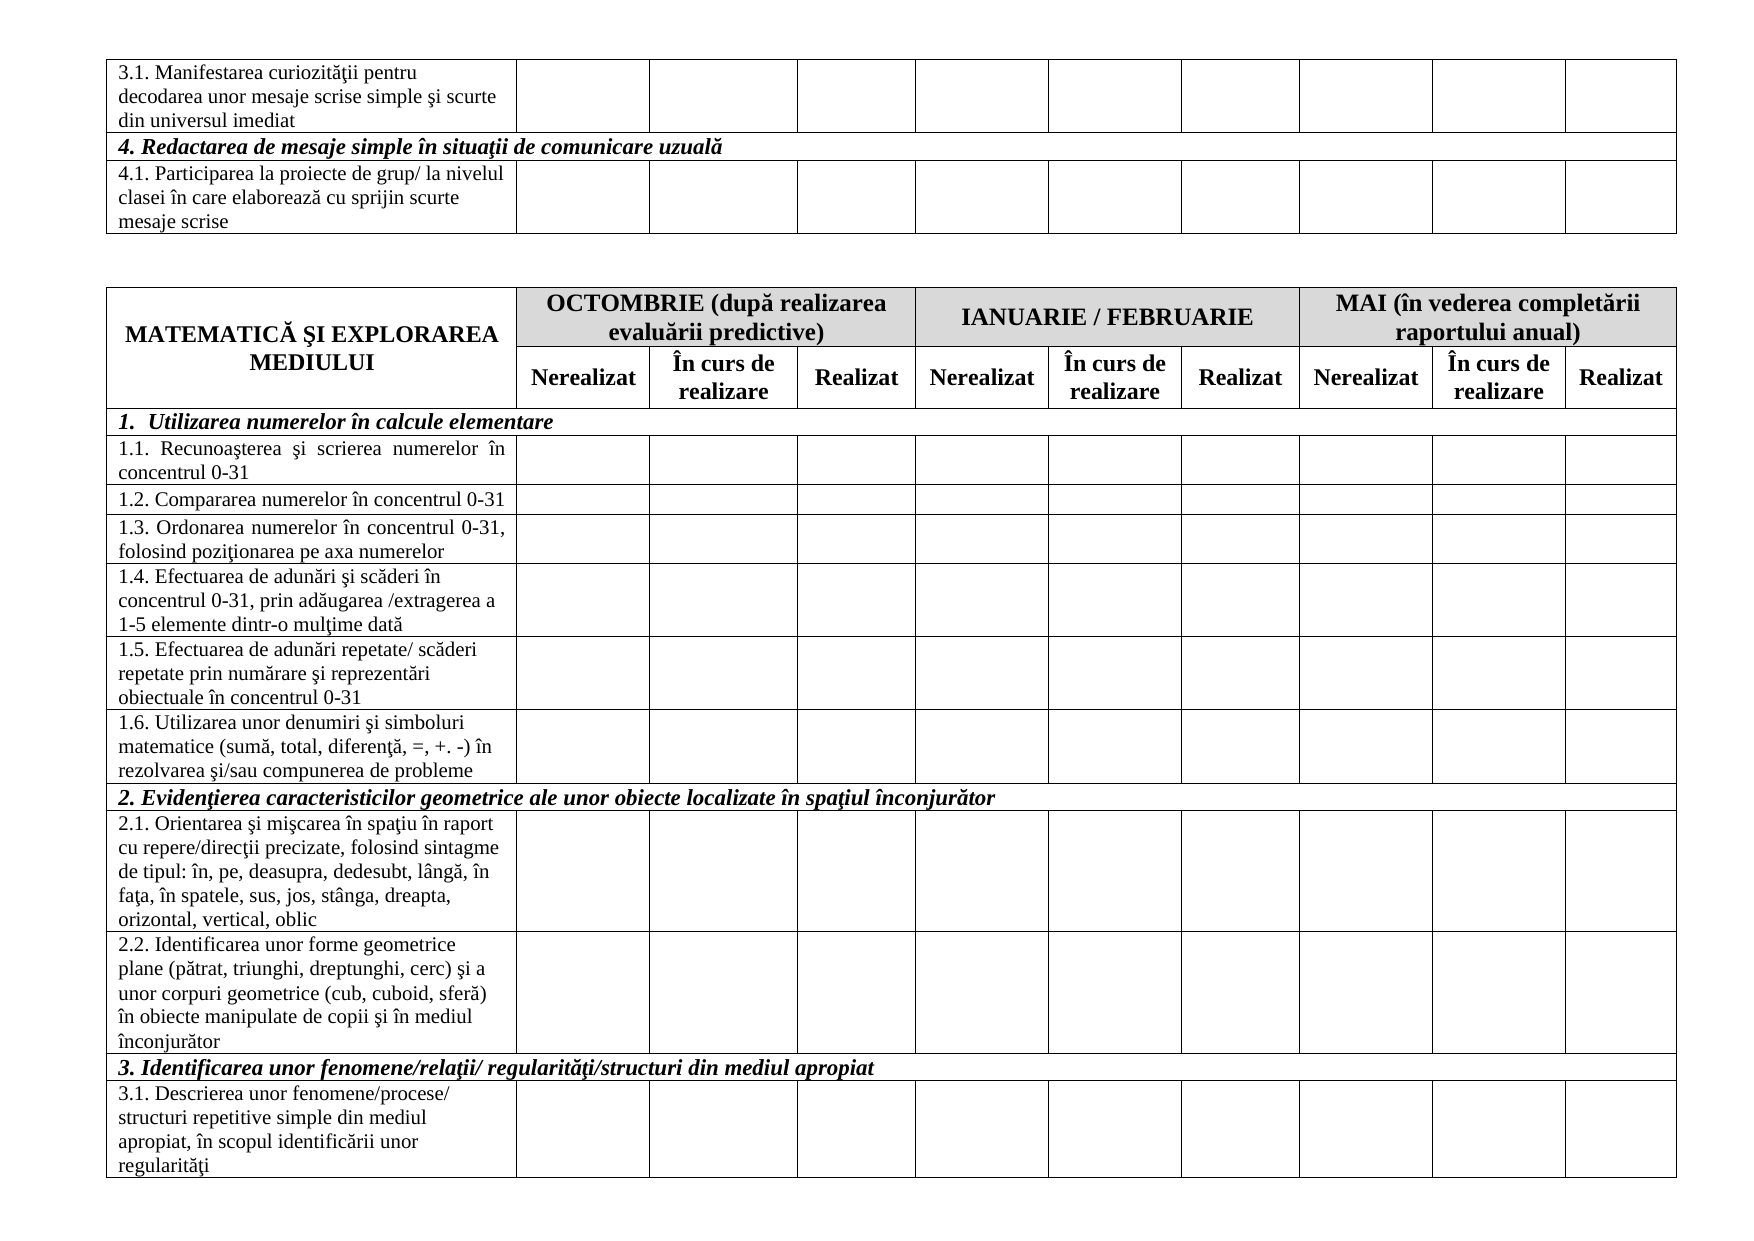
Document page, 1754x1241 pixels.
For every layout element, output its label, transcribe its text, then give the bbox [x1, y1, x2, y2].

table_cell [1049, 485, 1181, 514]
table_cell Realizat [798, 347, 915, 408]
table_cell [798, 811, 915, 931]
table_cell [1300, 436, 1432, 484]
table_cell [650, 515, 797, 563]
table_cell [517, 1081, 649, 1177]
table_cell [517, 485, 649, 514]
table_cell [650, 564, 797, 636]
table_cell [1566, 485, 1676, 514]
table_cell [798, 564, 915, 636]
table_cell [1049, 161, 1181, 233]
table_cell [650, 710, 797, 782]
table_cell [1300, 515, 1432, 563]
table_cell [1182, 811, 1299, 931]
table_cell [1182, 564, 1299, 636]
table_cell [1300, 932, 1432, 1053]
table_cell [1433, 436, 1565, 484]
table_header IANUARIE / FEBRUARIE [916, 288, 1299, 346]
table_cell [650, 637, 797, 709]
table_cell 2.2. Identificarea unor forme geometrice plane (pătrat, triunghi, dreptunghi, cerc) şi a unor corpuri geometrice (cub, cuboid, sferă) în obiecte manipulate de copii şi în mediul înconjurător [107, 932, 516, 1053]
table_cell [1182, 1081, 1299, 1177]
table_cell Nerealizat [1300, 347, 1432, 408]
table_cell [1433, 637, 1565, 709]
table_cell [1433, 932, 1565, 1053]
table_cell [517, 932, 649, 1053]
table_cell Realizat [1182, 347, 1299, 408]
table_cell [1049, 1081, 1181, 1177]
table_cell [650, 161, 797, 233]
table_cell [1566, 564, 1676, 636]
table_cell [1433, 60, 1565, 132]
table_cell [798, 932, 915, 1053]
table_cell [916, 637, 1048, 709]
table_cell 4. Redactarea de mesaje simple în situaţii de comunicare uzuală [107, 133, 1676, 160]
table_cell 3.1. Descrierea unor fenomene/procese/ structuri repetitive simple din mediul apropiat, în scopul identificării unor regularităţi [107, 1081, 516, 1177]
table_cell [1049, 932, 1181, 1053]
table_cell [1566, 1081, 1676, 1177]
table_cell [1049, 60, 1181, 132]
table_cell [916, 811, 1048, 931]
table_cell 1.2. Compararea numerelor în concentrul 0-31 [107, 485, 516, 514]
table_cell [517, 161, 649, 233]
table_cell [916, 485, 1048, 514]
table_cell [798, 436, 915, 484]
table_cell [1182, 436, 1299, 484]
table_cell [517, 637, 649, 709]
table_cell [517, 710, 649, 782]
table_cell [1049, 710, 1181, 782]
table_cell [1566, 515, 1676, 563]
table_cell În curs de realizare [1433, 347, 1565, 408]
table_cell [517, 564, 649, 636]
table_cell [1300, 485, 1432, 514]
table_cell [650, 932, 797, 1053]
table_cell 3. Identificarea unor fenomene/relaţii/ regularităţi/structuri din mediul apropiat [107, 1054, 1676, 1080]
table_cell [798, 485, 915, 514]
table_cell [1300, 811, 1432, 931]
table_cell [916, 161, 1048, 233]
table_header MAI (în vederea completării raportului anual) [1300, 288, 1676, 346]
table_cell [916, 515, 1048, 563]
table_cell [1566, 710, 1676, 782]
table_cell [650, 811, 797, 931]
table_cell [1182, 60, 1299, 132]
table_cell [1049, 811, 1181, 931]
table_cell [1433, 485, 1565, 514]
table_cell 1.3. Ordonarea numerelor în concentrul 0-31, folosind poziţionarea pe axa numerelor [107, 515, 516, 563]
table_cell [916, 1081, 1048, 1177]
table_cell [1566, 637, 1676, 709]
table_cell [1182, 515, 1299, 563]
table_cell 4.1. Participarea la proiecte de grup/ la nivelul clasei în care elaborează cu sprijin scurte mesaje scrise [107, 161, 516, 233]
table_cell 1.5. Efectuarea de adunări repetate/ scăderi repetate prin numărare şi reprezentări obiectuale în concentrul 0-31 [107, 637, 516, 709]
table_cell [517, 515, 649, 563]
table_cell [1049, 564, 1181, 636]
table_cell [1433, 1081, 1565, 1177]
table_cell 1.1. Recunoaşterea şi scrierea numerelor în concentrul 0-31 [107, 436, 516, 484]
table_cell [798, 710, 915, 782]
table_cell [1300, 564, 1432, 636]
table_cell Nerealizat [517, 347, 649, 408]
table_cell 1.4. Efectuarea de adunări şi scăderi în concentrul 0-31, prin adăugarea /extragerea a 1-5 elemente dintr-o mulţime dată [107, 564, 516, 636]
table_cell [1049, 436, 1181, 484]
table_cell [798, 515, 915, 563]
table_cell [517, 811, 649, 931]
table_cell [1566, 436, 1676, 484]
table_cell [798, 1081, 915, 1177]
table_cell [1566, 161, 1676, 233]
table_cell [1566, 932, 1676, 1053]
table_cell [517, 60, 649, 132]
table_cell [1566, 811, 1676, 931]
table_cell [798, 161, 915, 233]
table_cell Utilizarea numerelor în calcule elementare [107, 409, 1676, 435]
table_cell [798, 637, 915, 709]
table_cell [517, 436, 649, 484]
table_cell [1049, 515, 1181, 563]
table_cell 3.1. Manifestarea curiozităţii pentru decodarea unor mesaje scrise simple şi scurte din universul imediat [107, 60, 516, 132]
table_cell [1433, 564, 1565, 636]
table_cell [1433, 811, 1565, 931]
table_header MATEMATICĂ ŞI EXPLORAREA MEDIULUI [107, 288, 516, 408]
table_cell [916, 710, 1048, 782]
table_cell [916, 436, 1048, 484]
table_cell [1433, 710, 1565, 782]
table_cell 2. Evidenţierea caracteristicilor geometrice ale unor obiecte localizate în spaţiul înconjurător [107, 784, 1676, 810]
table_cell [1182, 637, 1299, 709]
table_cell 1.6. Utilizarea unor denumiri şi simboluri matematice (sumă, total, diferenţă, =, +. -) în rezolvarea şi/sau compunerea de probleme [107, 710, 516, 782]
table_cell [1300, 637, 1432, 709]
table_cell [1049, 637, 1181, 709]
table_cell În curs de realizare [650, 347, 797, 408]
table_header OCTOMBRIE (după realizarea evaluării predictive) [517, 288, 915, 346]
table_cell [650, 1081, 797, 1177]
table_cell [1300, 60, 1432, 132]
table_cell [916, 60, 1048, 132]
table_cell [1566, 60, 1676, 132]
table_cell [1433, 161, 1565, 233]
table_cell [1182, 161, 1299, 233]
table_cell [798, 60, 915, 132]
table_cell Nerealizat [916, 347, 1048, 408]
table_cell [650, 436, 797, 484]
table_cell [1182, 710, 1299, 782]
table_cell 2.1. Orientarea şi mişcarea în spaţiu în raport cu repere/direcţii precizate, folosind sintagme de tipul: în, pe, deasupra, dedesubt, lângă, în faţa, în spatele, sus, jos, stânga, dreapta, orizontal, vertical, oblic [107, 811, 516, 931]
table_cell [1182, 485, 1299, 514]
table_cell [1300, 1081, 1432, 1177]
table_cell [1433, 515, 1565, 563]
table_cell [916, 564, 1048, 636]
table_cell [1300, 161, 1432, 233]
table_cell [916, 932, 1048, 1053]
table_cell [1300, 710, 1432, 782]
table_cell În curs de realizare [1049, 347, 1181, 408]
table_cell [650, 60, 797, 132]
table_cell Realizat [1566, 347, 1676, 408]
table_cell [1182, 932, 1299, 1053]
table_cell [650, 485, 797, 514]
